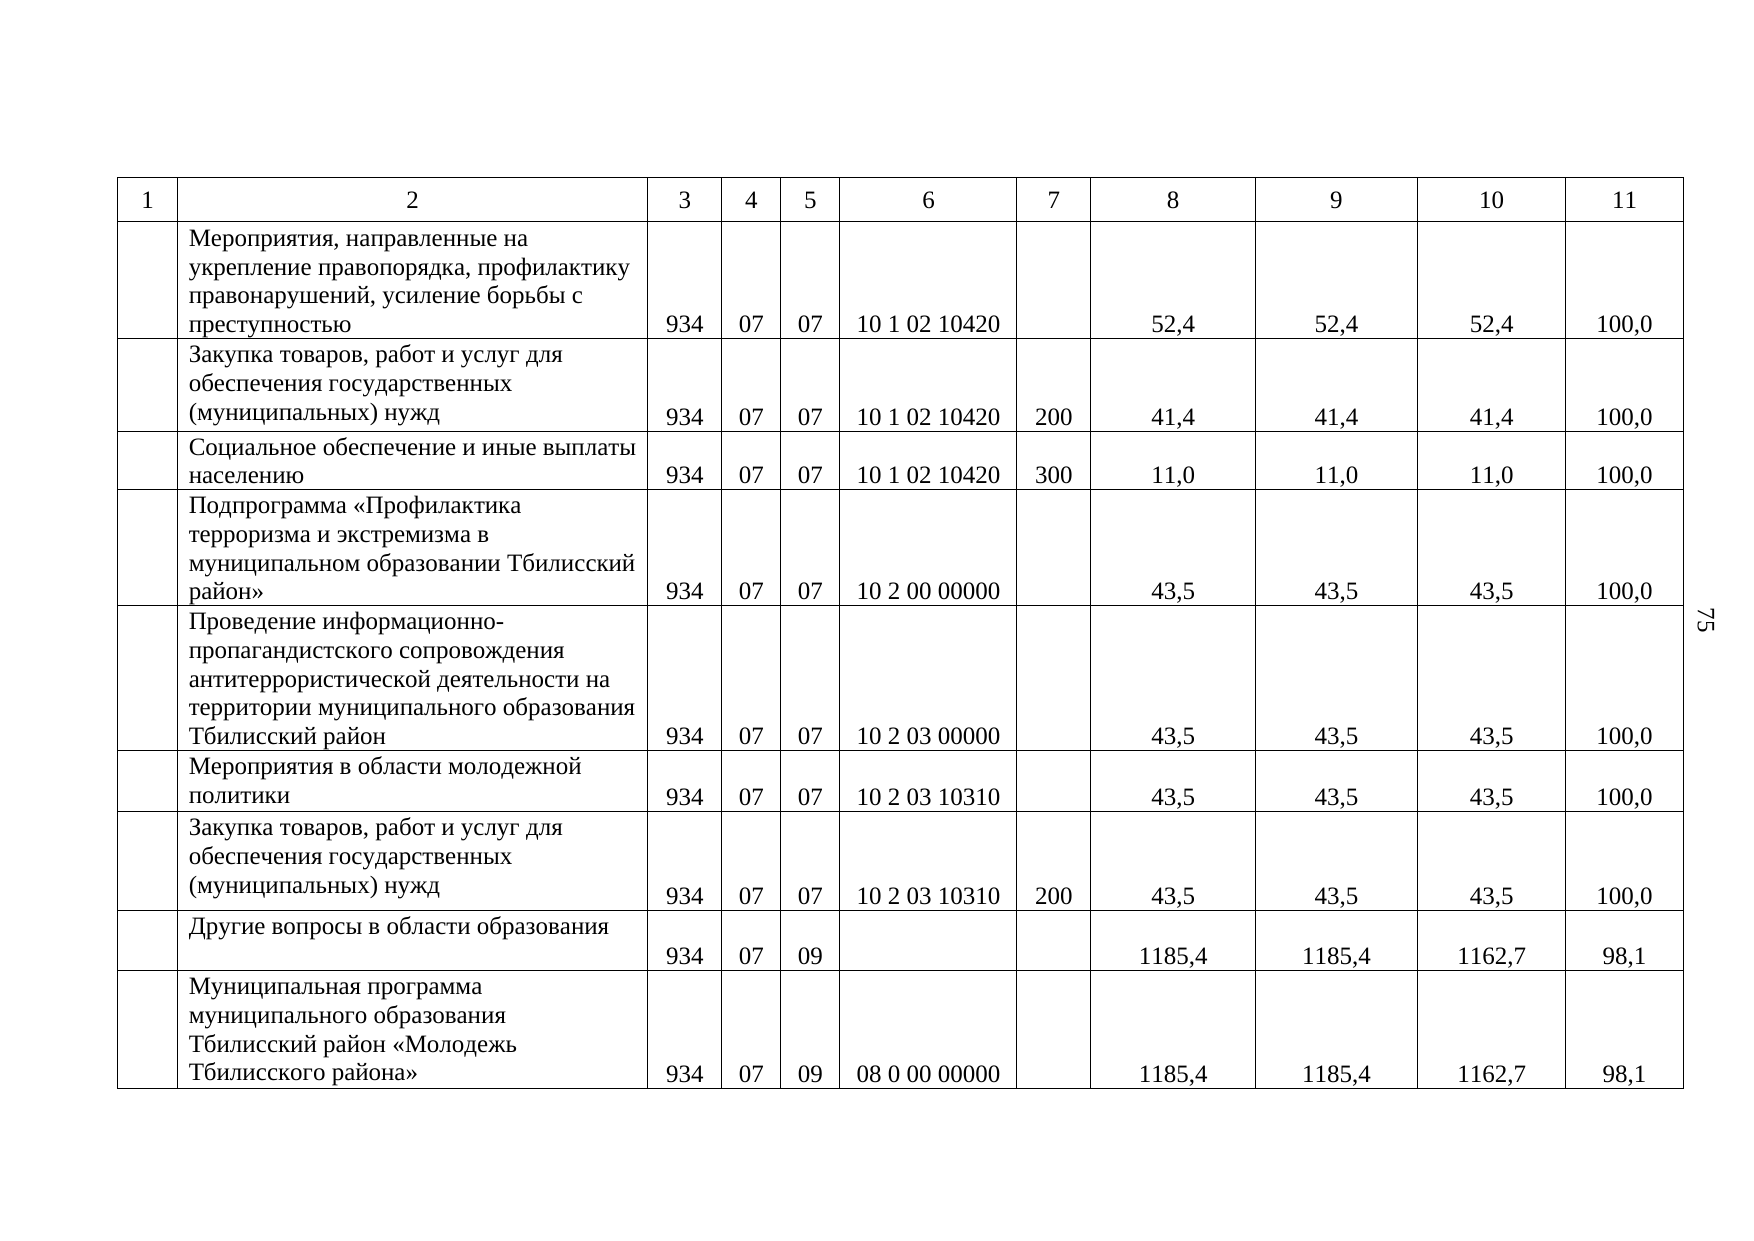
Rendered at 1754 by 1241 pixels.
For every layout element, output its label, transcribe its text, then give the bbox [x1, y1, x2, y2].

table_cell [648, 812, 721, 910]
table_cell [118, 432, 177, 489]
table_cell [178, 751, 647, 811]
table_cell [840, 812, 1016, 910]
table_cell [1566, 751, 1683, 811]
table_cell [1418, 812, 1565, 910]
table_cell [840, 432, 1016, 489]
table_header 1 [118, 178, 177, 221]
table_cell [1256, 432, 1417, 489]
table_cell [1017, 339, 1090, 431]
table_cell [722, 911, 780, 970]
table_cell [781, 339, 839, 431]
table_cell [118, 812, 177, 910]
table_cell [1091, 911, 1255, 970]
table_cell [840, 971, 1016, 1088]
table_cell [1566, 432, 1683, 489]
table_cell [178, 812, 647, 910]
table_header 6 [840, 178, 1016, 221]
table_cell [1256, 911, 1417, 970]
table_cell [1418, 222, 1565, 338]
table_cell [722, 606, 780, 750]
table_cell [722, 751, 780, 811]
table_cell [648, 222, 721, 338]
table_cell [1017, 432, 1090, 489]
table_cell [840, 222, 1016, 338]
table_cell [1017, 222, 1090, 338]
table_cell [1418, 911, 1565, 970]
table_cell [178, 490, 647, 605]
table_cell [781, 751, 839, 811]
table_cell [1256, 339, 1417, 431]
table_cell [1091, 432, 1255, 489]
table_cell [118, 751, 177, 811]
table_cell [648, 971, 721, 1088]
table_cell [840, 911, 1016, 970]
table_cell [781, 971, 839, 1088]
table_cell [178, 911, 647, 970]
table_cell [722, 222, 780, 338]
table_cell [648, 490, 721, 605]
table_header 4 [722, 178, 780, 221]
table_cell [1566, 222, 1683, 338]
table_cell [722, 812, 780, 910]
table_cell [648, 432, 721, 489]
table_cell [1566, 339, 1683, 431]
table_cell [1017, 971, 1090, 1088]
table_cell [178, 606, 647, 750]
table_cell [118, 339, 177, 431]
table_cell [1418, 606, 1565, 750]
table_header 2 [178, 178, 647, 221]
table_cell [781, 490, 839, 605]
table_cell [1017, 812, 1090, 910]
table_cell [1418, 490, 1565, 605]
table_header 5 [781, 178, 839, 221]
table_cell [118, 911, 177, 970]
table_header 7 [1017, 178, 1090, 221]
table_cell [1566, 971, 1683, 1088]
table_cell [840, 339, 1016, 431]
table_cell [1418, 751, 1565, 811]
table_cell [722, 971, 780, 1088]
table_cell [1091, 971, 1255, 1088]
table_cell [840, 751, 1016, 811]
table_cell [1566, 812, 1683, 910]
table_header 3 [648, 178, 721, 221]
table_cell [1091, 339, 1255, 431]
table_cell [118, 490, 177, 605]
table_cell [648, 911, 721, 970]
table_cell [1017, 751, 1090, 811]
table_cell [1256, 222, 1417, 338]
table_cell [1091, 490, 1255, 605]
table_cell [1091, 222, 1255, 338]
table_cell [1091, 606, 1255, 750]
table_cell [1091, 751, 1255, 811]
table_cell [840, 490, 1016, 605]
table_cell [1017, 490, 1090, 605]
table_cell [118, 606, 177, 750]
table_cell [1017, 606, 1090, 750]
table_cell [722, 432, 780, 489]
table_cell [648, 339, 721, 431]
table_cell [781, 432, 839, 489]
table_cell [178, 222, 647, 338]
table_header 9 [1256, 178, 1417, 221]
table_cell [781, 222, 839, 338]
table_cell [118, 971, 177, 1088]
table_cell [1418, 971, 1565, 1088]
table_header 8 [1091, 178, 1255, 221]
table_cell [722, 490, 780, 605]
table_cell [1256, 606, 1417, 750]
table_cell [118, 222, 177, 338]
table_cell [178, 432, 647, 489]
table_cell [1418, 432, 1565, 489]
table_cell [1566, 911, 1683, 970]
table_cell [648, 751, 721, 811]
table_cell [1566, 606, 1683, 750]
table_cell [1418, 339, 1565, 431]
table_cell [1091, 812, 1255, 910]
table_header 10 [1418, 178, 1565, 221]
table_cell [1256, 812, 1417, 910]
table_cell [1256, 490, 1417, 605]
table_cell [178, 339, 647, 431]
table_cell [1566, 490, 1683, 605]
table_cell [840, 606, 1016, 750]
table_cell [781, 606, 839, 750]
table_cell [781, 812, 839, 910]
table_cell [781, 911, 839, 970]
table_header 11 [1566, 178, 1683, 221]
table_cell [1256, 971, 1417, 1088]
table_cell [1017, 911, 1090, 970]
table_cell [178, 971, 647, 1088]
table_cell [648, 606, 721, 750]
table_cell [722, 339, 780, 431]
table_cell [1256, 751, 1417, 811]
